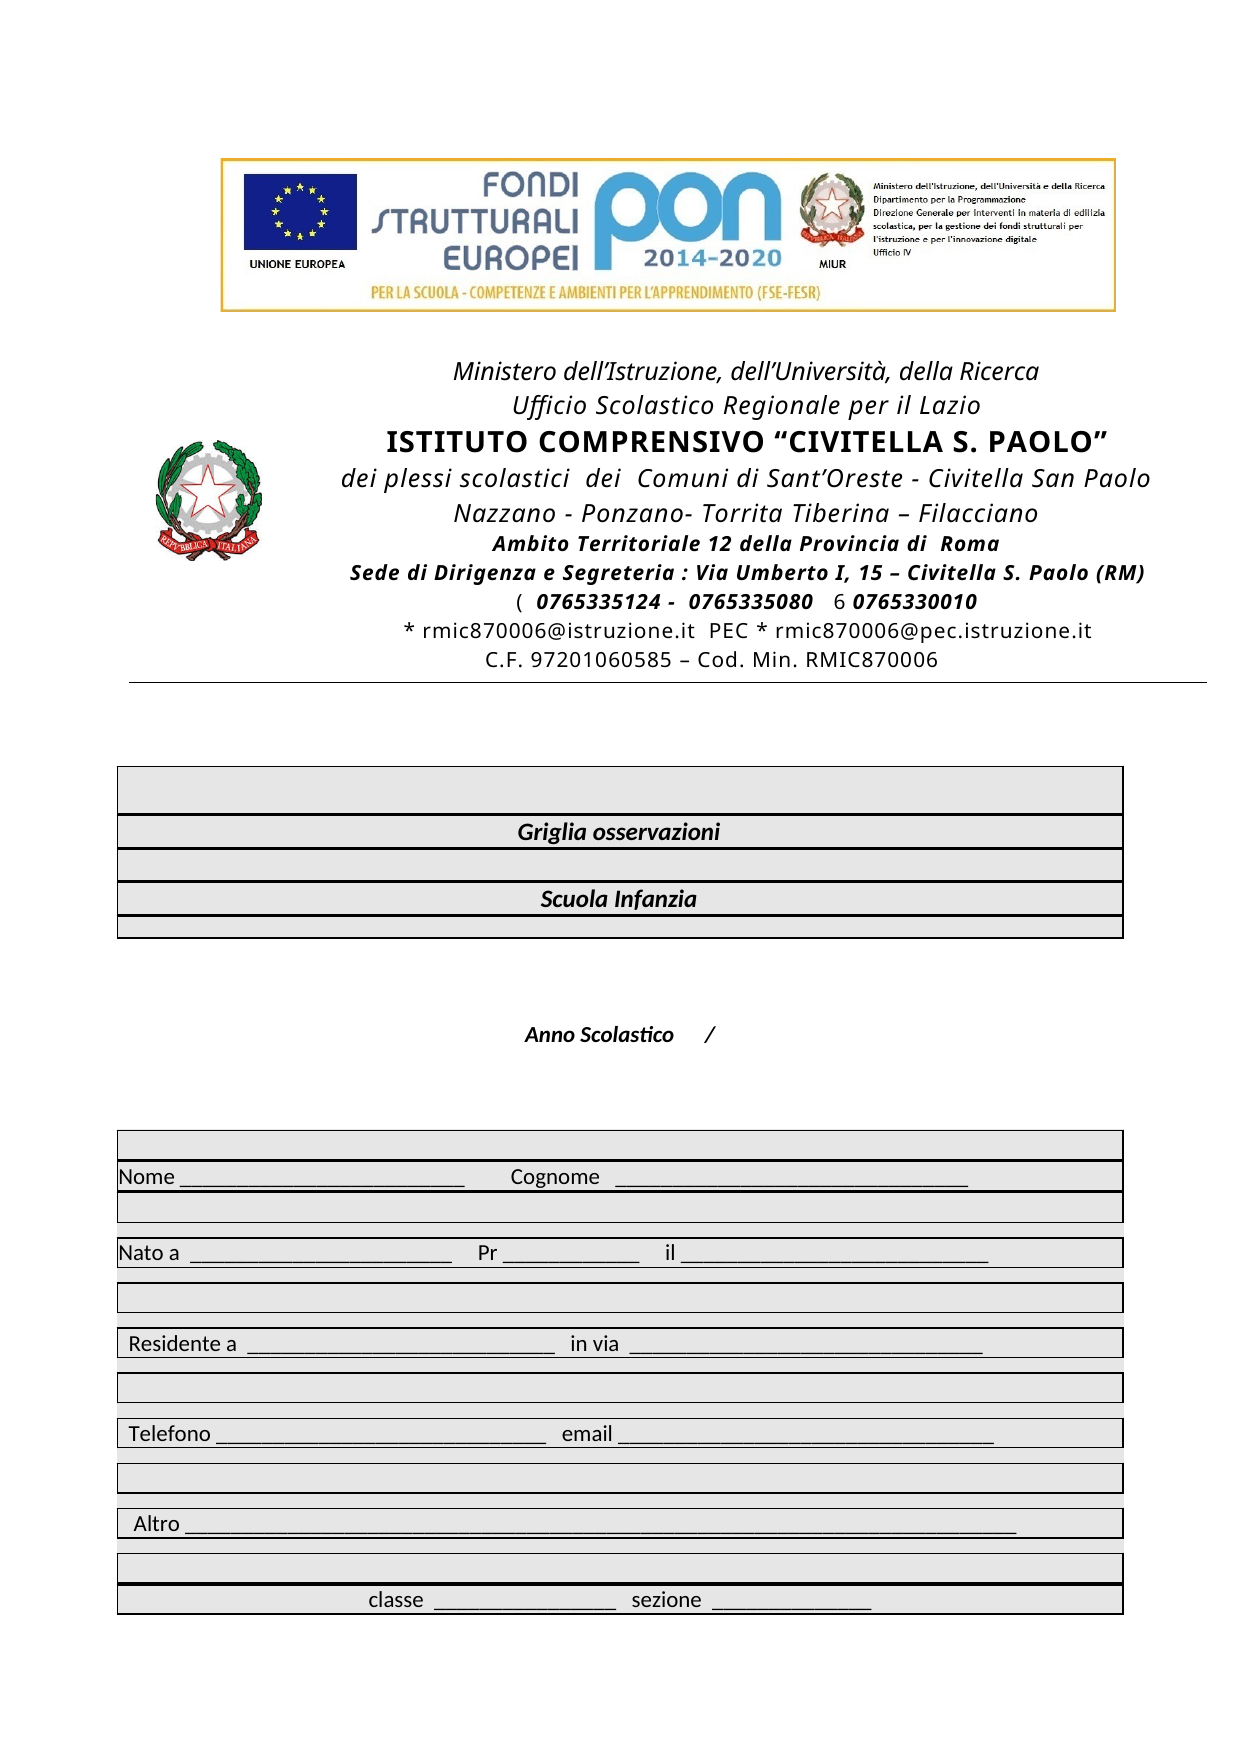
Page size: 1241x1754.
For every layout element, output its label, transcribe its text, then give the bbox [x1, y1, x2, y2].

text Altro _________________________________________________________________________ [118, 1509, 1122, 1537]
text Scuola Infanzia [118, 883, 1122, 914]
picture [155, 440, 262, 561]
text Griglia osservazioni [118, 816, 1122, 847]
text Nome _________________________ Cognome _______________________________ [118, 1162, 1122, 1190]
table_header [129, 150, 1207, 319]
text Anno Scolastico / [118, 1020, 1122, 1048]
table_cell Ministero dell’Istruzione, dell’Università, della Ricerca Ufficio Scolastico Regionale per il Lazio ISTITUTO COMPRENSIVO “CIVITELLA S. PAOLO” dei plessi scolastici dei Comuni di Sant’Oreste - Civitella San Paolo Nazzano - Ponzano- Torrita Tiberina – Filacciano Ambito Territoriale 12 della Provincia di Roma Sede di Dirigenza e Segreteria : Via Umberto I, 15 – Civitella S. Paolo (RM) ( 0765335124 - 0765335080 6 0765330010 * rmic870006@istruzione.it PEC * rmic870006@pec.istruzione.it C.F. 97201060585 – Cod. Min. RMIC870006 [288, 320, 1207, 682]
text Nato a _______________________ Pr ____________ il ___________________________ [118, 1239, 1122, 1267]
text Telefono _____________________________ email _________________________________ [118, 1419, 1122, 1447]
text Residente a ___________________________ in via _______________________________ [118, 1329, 1122, 1357]
picture [220, 158, 1116, 312]
text classe ________________ sezione ______________ [118, 1586, 1122, 1613]
table_cell [129, 320, 288, 682]
